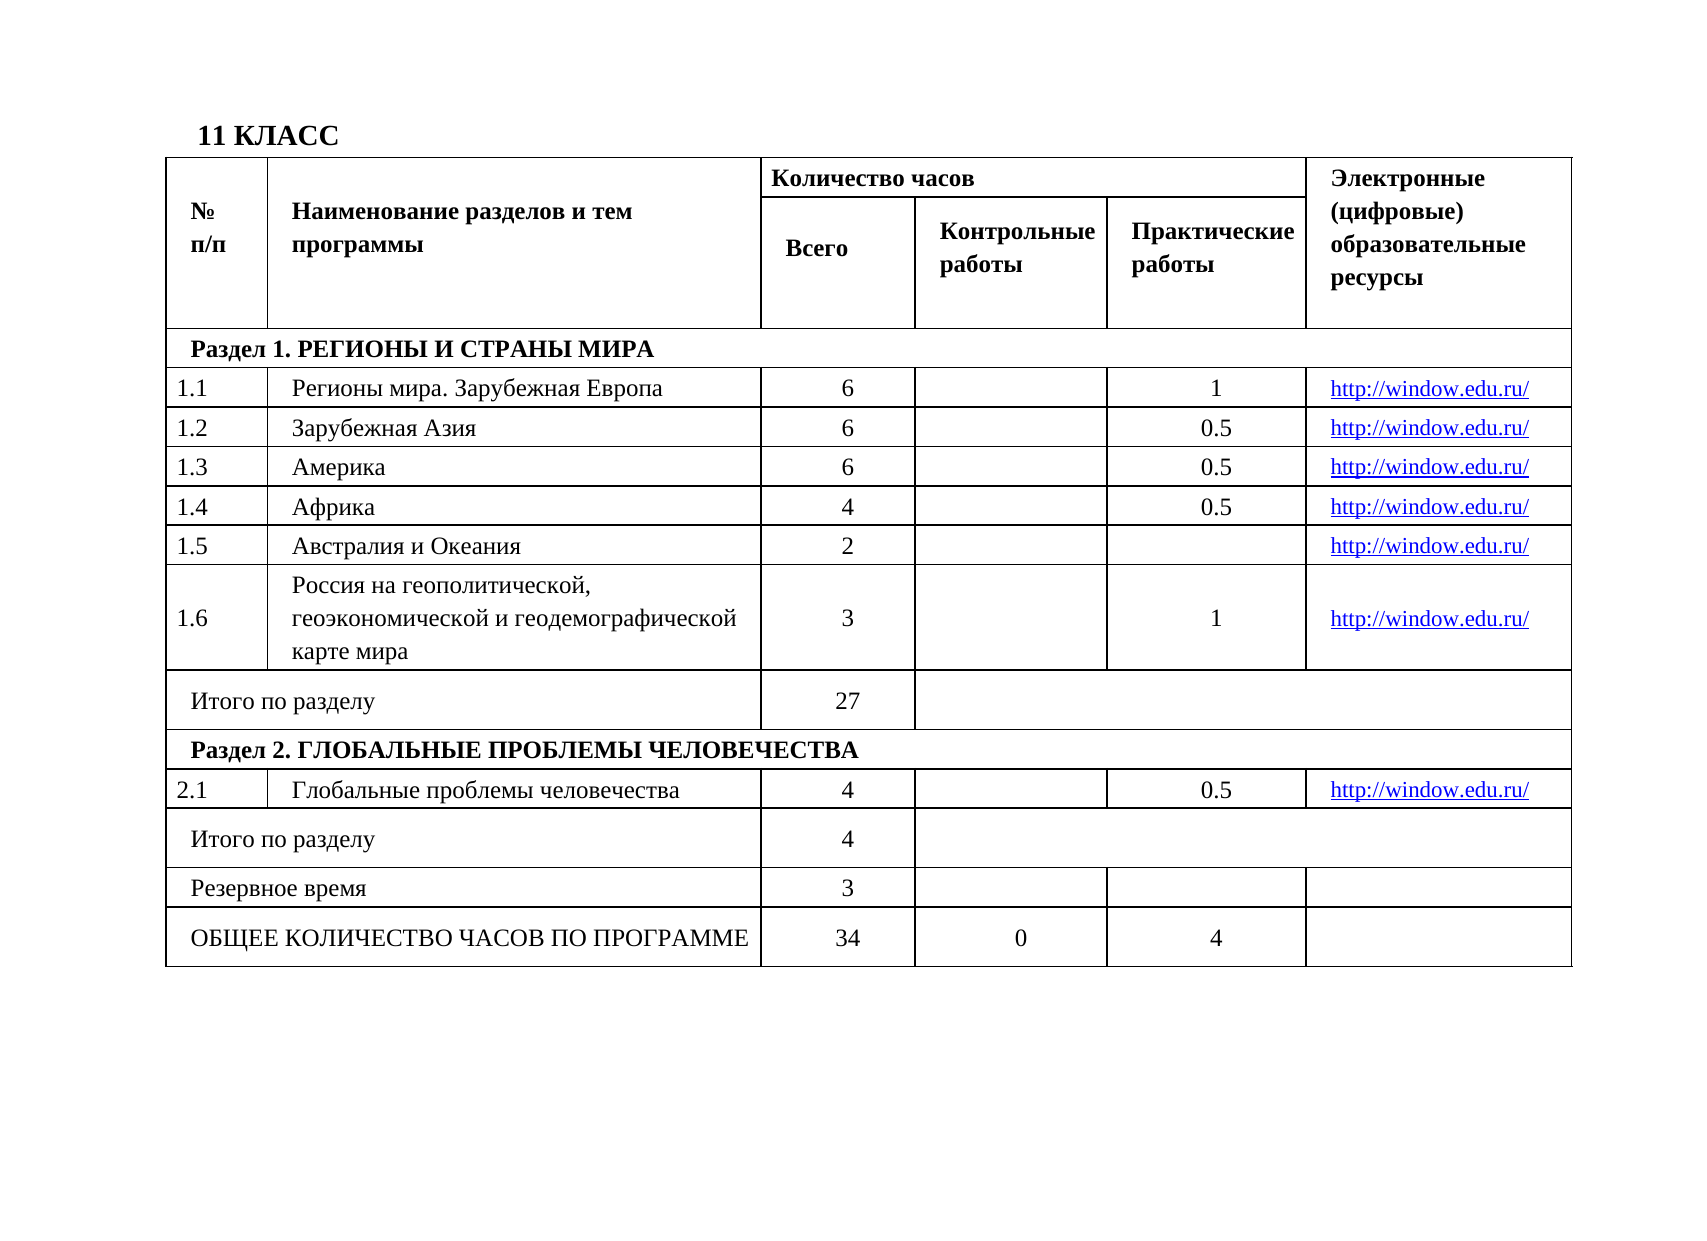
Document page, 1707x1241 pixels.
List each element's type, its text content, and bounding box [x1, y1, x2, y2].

table_cell 2 [762, 526, 914, 564]
table_cell http://window.edu.ru/ [1307, 408, 1571, 446]
table_cell [916, 770, 1106, 807]
table_cell 0.5 [1108, 447, 1305, 485]
table_header Количество часов [762, 158, 1305, 196]
table_cell Зарубежная Азия [268, 408, 760, 446]
table_cell 1 [1108, 565, 1305, 669]
table_cell [916, 526, 1106, 564]
table_cell 3 [762, 868, 914, 906]
table_cell Итого по разделу [167, 671, 760, 728]
table_cell 1.3 [167, 447, 267, 485]
table_cell Всего [762, 198, 914, 327]
table_cell http://window.edu.ru/ [1307, 565, 1571, 669]
table_cell 1.1 [167, 368, 267, 406]
table_cell 0.5 [1108, 487, 1305, 524]
table_cell Резервное время [167, 868, 760, 906]
text 11 КЛАСС [190, 118, 1618, 152]
table_cell [1108, 526, 1305, 564]
table_cell [916, 809, 1571, 867]
table_cell 0.5 [1108, 408, 1305, 446]
table_cell [916, 671, 1571, 728]
table_cell Африка [268, 487, 760, 524]
table_cell Практические работы [1108, 198, 1305, 327]
table_cell http://window.edu.ru/ [1307, 368, 1571, 406]
table_cell Раздел 1. РЕГИОНЫ И СТРАНЫ МИРА [167, 329, 1571, 367]
table_cell 4 [1108, 908, 1305, 966]
table_cell [916, 487, 1106, 524]
table_cell Контрольные работы [916, 198, 1106, 327]
table_cell [916, 408, 1106, 446]
table_cell 0.5 [1108, 770, 1305, 807]
table_header Электронные (цифровые) образовательные ресурсы [1307, 158, 1571, 327]
table_cell 6 [762, 408, 914, 446]
table_cell 1.4 [167, 487, 267, 524]
table_cell http://window.edu.ru/ [1307, 526, 1571, 564]
table_cell ОБЩЕЕ КОЛИЧЕСТВО ЧАСОВ ПО ПРОГРАММЕ [167, 908, 760, 966]
table_cell [916, 368, 1106, 406]
table_cell 6 [762, 447, 914, 485]
table_cell 3 [762, 565, 914, 669]
table_cell [1307, 868, 1571, 906]
table_cell Глобальные проблемы человечества [268, 770, 760, 807]
table_cell 1.2 [167, 408, 267, 446]
table_cell [916, 868, 1106, 906]
table_cell [1307, 908, 1571, 966]
table_cell http://window.edu.ru/ [1307, 447, 1571, 485]
table_cell 34 [762, 908, 914, 966]
table_cell 27 [762, 671, 914, 728]
table_cell 6 [762, 368, 914, 406]
table_cell 4 [762, 809, 914, 867]
table_cell 1.6 [167, 565, 267, 669]
table_header Наименование разделов и тем программы [268, 158, 760, 327]
table_cell [916, 565, 1106, 669]
table_cell Россия на геополитической, геоэкономической и геодемографической карте мира [268, 565, 760, 669]
table_cell Раздел 2. ГЛОБАЛЬНЫЕ ПРОБЛЕМЫ ЧЕЛОВЕЧЕСТВА [167, 730, 1571, 768]
table_cell [916, 447, 1106, 485]
table_cell 4 [762, 487, 914, 524]
table_cell [1108, 868, 1305, 906]
table_cell Америка [268, 447, 760, 485]
table_cell Регионы мира. Зарубежная Европа [268, 368, 760, 406]
table_cell http://window.edu.ru/ [1307, 770, 1571, 807]
table_cell 1 [1108, 368, 1305, 406]
table_cell 1.5 [167, 526, 267, 564]
table_cell 0 [916, 908, 1106, 966]
table_cell 2.1 [167, 770, 267, 807]
table_header № п/п [167, 158, 267, 327]
table_cell Австралия и Океания [268, 526, 760, 564]
table_cell Итого по разделу [167, 809, 760, 867]
table_cell 4 [762, 770, 914, 807]
table_cell http://window.edu.ru/ [1307, 487, 1571, 524]
